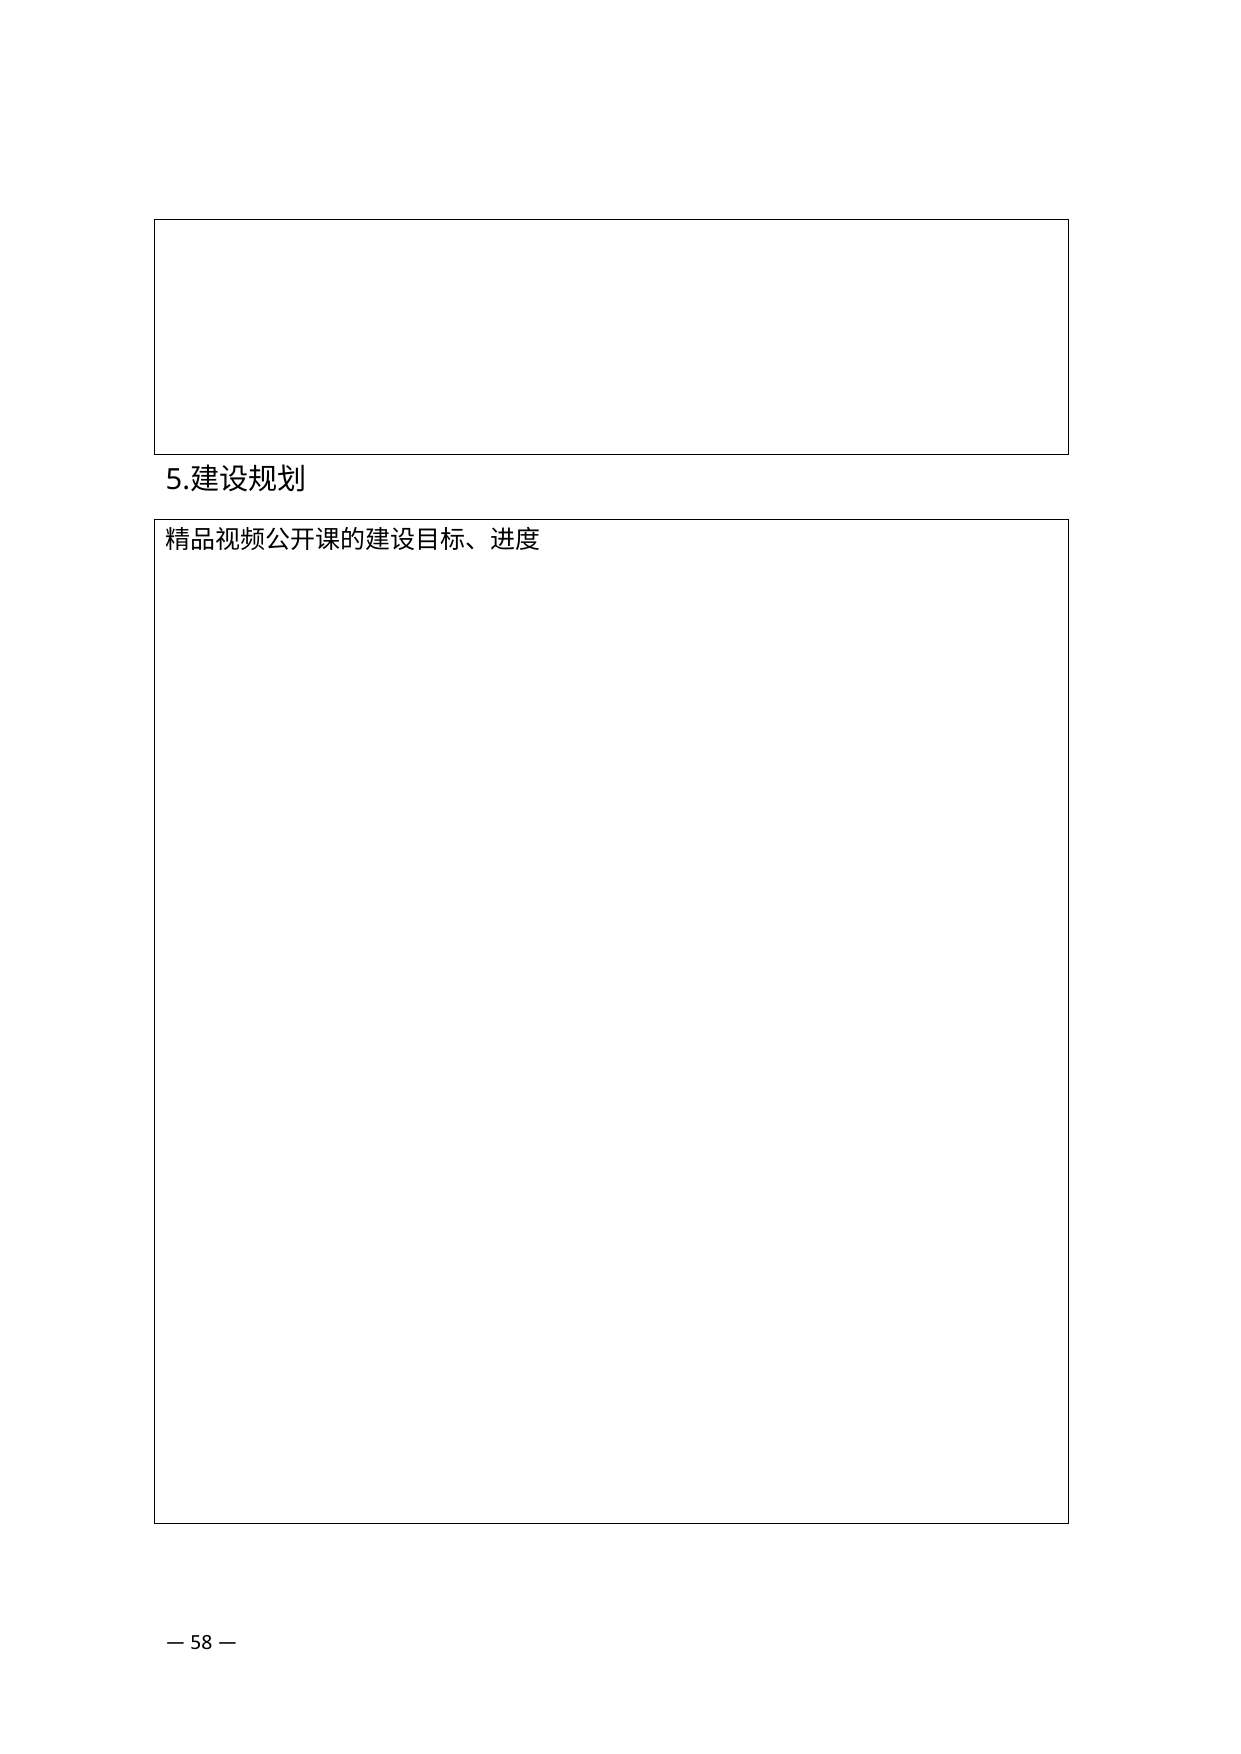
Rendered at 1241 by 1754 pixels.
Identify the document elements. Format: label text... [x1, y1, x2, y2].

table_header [155, 220, 1068, 454]
table_header 精品视频公开课的建设目标、进度 [155, 520, 1068, 1523]
text 5.建设规划 [165, 455, 1081, 498]
